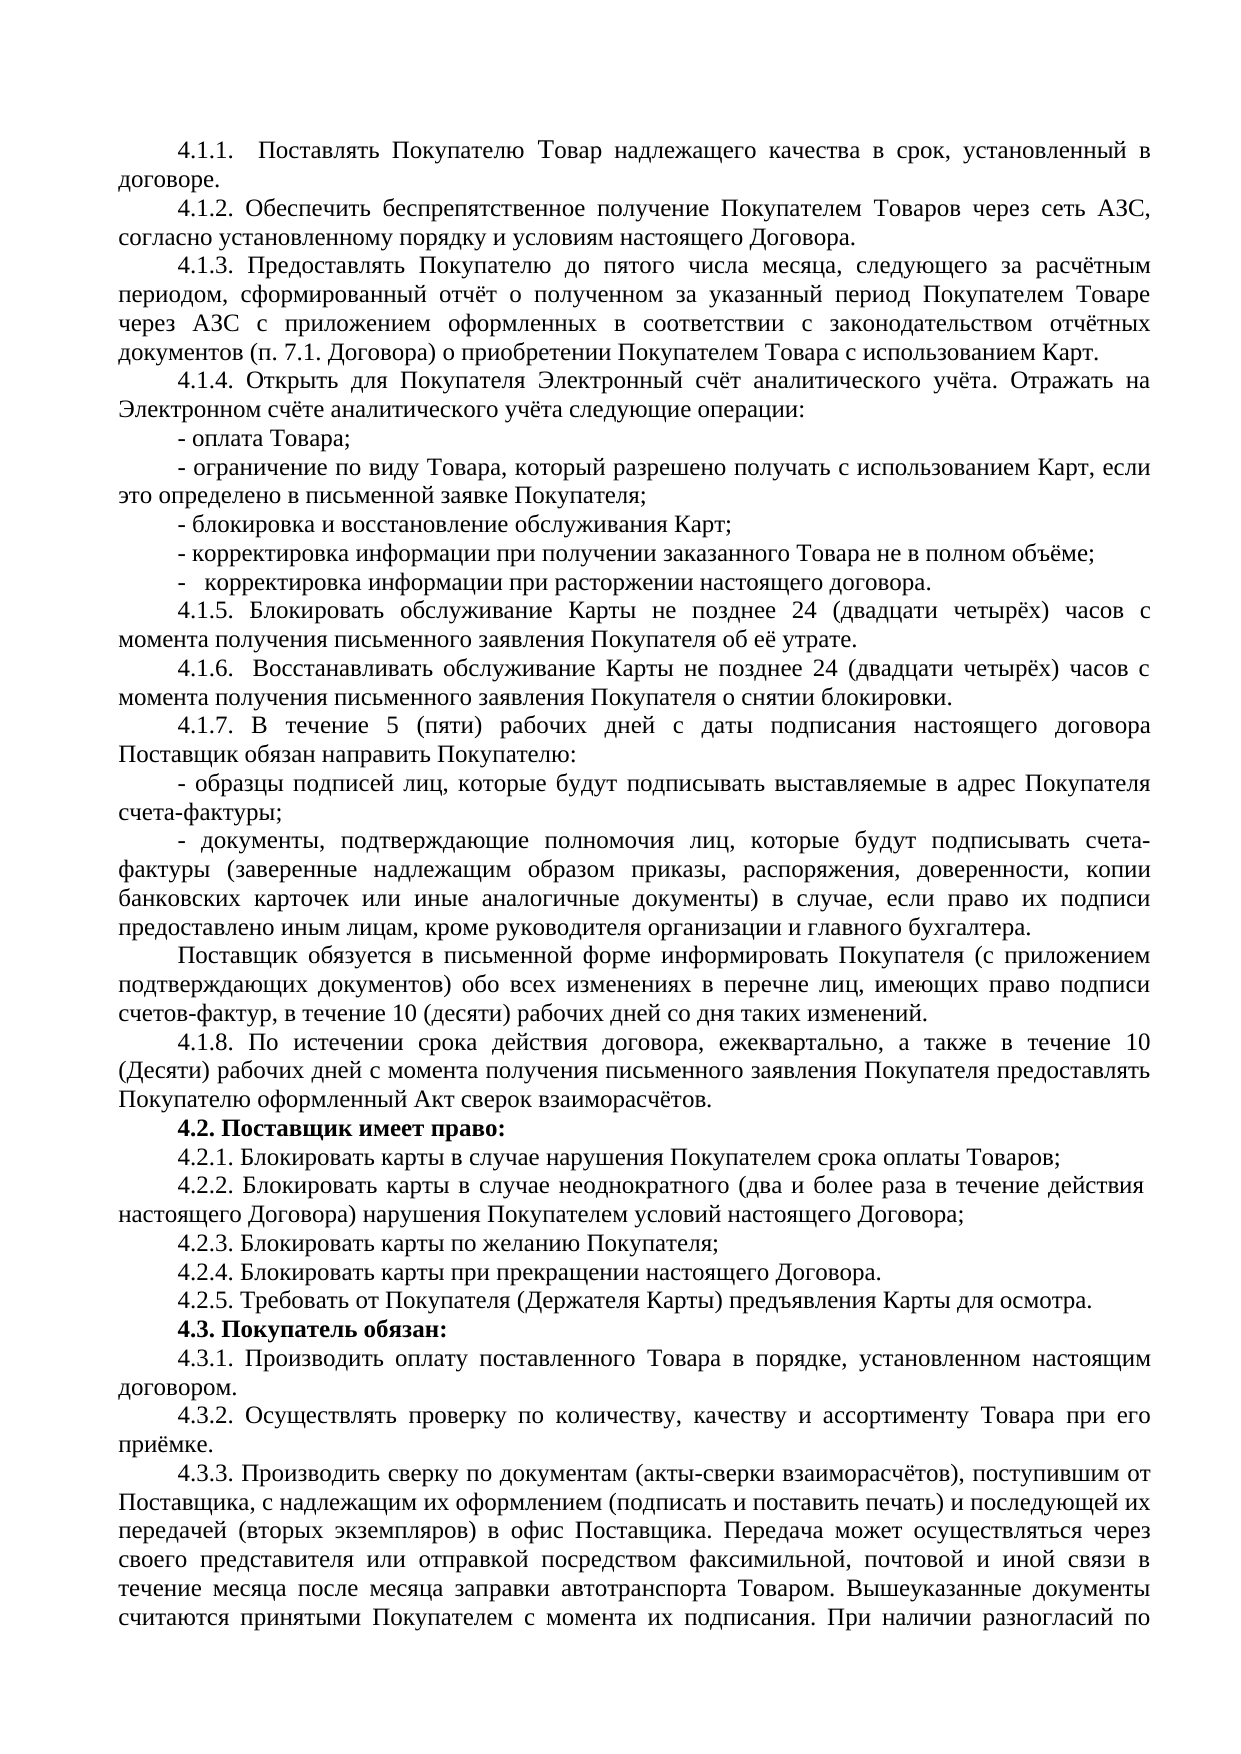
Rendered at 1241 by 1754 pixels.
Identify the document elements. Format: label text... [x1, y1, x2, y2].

text 4.3.1. Производить оплату поставленного Товара в порядке, установленном настоящим договором. [118, 1343, 1152, 1400]
text - документы, подтверждающие полномочия лиц, которые будут подписывать счета-фактуры (заверенные надлежащим образом приказы, распоряжения, доверенности, копии банковских карточек или иные аналогичные документы) в случае, если право их подписи предоставлено иным лицам, кроме руководителя организации и главного бухгалтера. [118, 825, 1152, 940]
text 4.2. Поставщик имеет право: [118, 1113, 1152, 1142]
text - оплата Товара; [118, 423, 1152, 452]
text 4.1.6. Восстанавливать обслуживание Карты не позднее 24 (двадцати четырёх) часов с момента получения письменного заявления Покупателя о снятии блокировки. [118, 653, 1152, 710]
text 4.2.5. Требовать от Покупателя (Держателя Карты) предъявления Карты для осмотра. [118, 1285, 1152, 1314]
text - образцы подписей лиц, которые будут подписывать выставляемые в адрес Покупателя счета-фактуры; [118, 768, 1152, 825]
text 4.1.8. По истечении срока действия договора, ежеквартально, а также в течение 10 (Десяти) рабочих дней с момента получения письменного заявления Покупателя предоставлять Покупателю оформленный Акт сверок взаиморасчётов. [118, 1027, 1152, 1113]
text 4.1.3. Предоставлять Покупателю до пятого числа месяца, следующего за расчётным периодом, сформированный отчёт о полученном за указанный период Покупателем Товаре через АЗС с приложением оформленных в соответствии с законодательством отчётных документов (п. 7.1. Договора) о приобретении Покупателем Товара с использованием Карт. [118, 250, 1152, 365]
text 4.1.2. Обеспечить беспрепятственное получение Покупателем Товаров через сеть АЗС, согласно установленному порядку и условиям настоящего Договора. [118, 193, 1152, 250]
text 4.2.2. Блокировать карты в случае неоднократного (два и более раза в течение действия настоящего Договора) нарушения Покупателем условий настоящего Договора; [118, 1170, 1146, 1228]
text - блокировка и восстановление обслуживания Карт; [118, 509, 1152, 538]
text - корректировка информации при расторжении настоящего договора. [118, 567, 1152, 595]
text 4.2.4. Блокировать карты при прекращении настоящего Договора. [118, 1257, 1146, 1285]
text 4.1.5. Блокировать обслуживание Карты не позднее 24 (двадцати четырёх) часов с момента получения письменного заявления Покупателя об её утрате. [118, 595, 1152, 653]
text - корректировка информации при получении заказанного Товара не в полном объёме; [118, 538, 1152, 567]
text 4.3. Покупатель обязан: [118, 1314, 1152, 1343]
text 4.1.4. Открыть для Покупателя Электронный счёт аналитического учёта. Отражать на Электронном счёте аналитического учёта следующие операции: [118, 365, 1152, 423]
text Поставщик обязуется в письменной форме информировать Покупателя (с приложением подтверждающих документов) обо всех изменениях в перечне лиц, имеющих право подписи счетов-фактур, в течение 10 (десяти) рабочих дней со дня таких изменений. [118, 940, 1152, 1027]
text 4.2.1. Блокировать карты в случае нарушения Покупателем срока оплаты Товаров; [118, 1142, 1146, 1170]
text 4.1.7. В течение 5 (пяти) рабочих дней с даты подписания настоящего договора Поставщик обязан направить Покупателю: [118, 710, 1152, 768]
text 4.3.2. Осуществлять проверку по количеству, качеству и ассортименту Товара при его приёмке. [118, 1400, 1152, 1458]
text 4.1.1. Поставлять Покупателю Товар надлежащего качества в срок, установленный в договоре. [118, 133, 1152, 193]
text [118, 1458, 1152, 1630]
text 4.2.3. Блокировать карты по желанию Покупателя; [118, 1228, 1146, 1257]
text - ограничение по виду Товара, который разрешено получать с использованием Карт, если это определено в письменной заявке Покупателя; [118, 452, 1152, 509]
